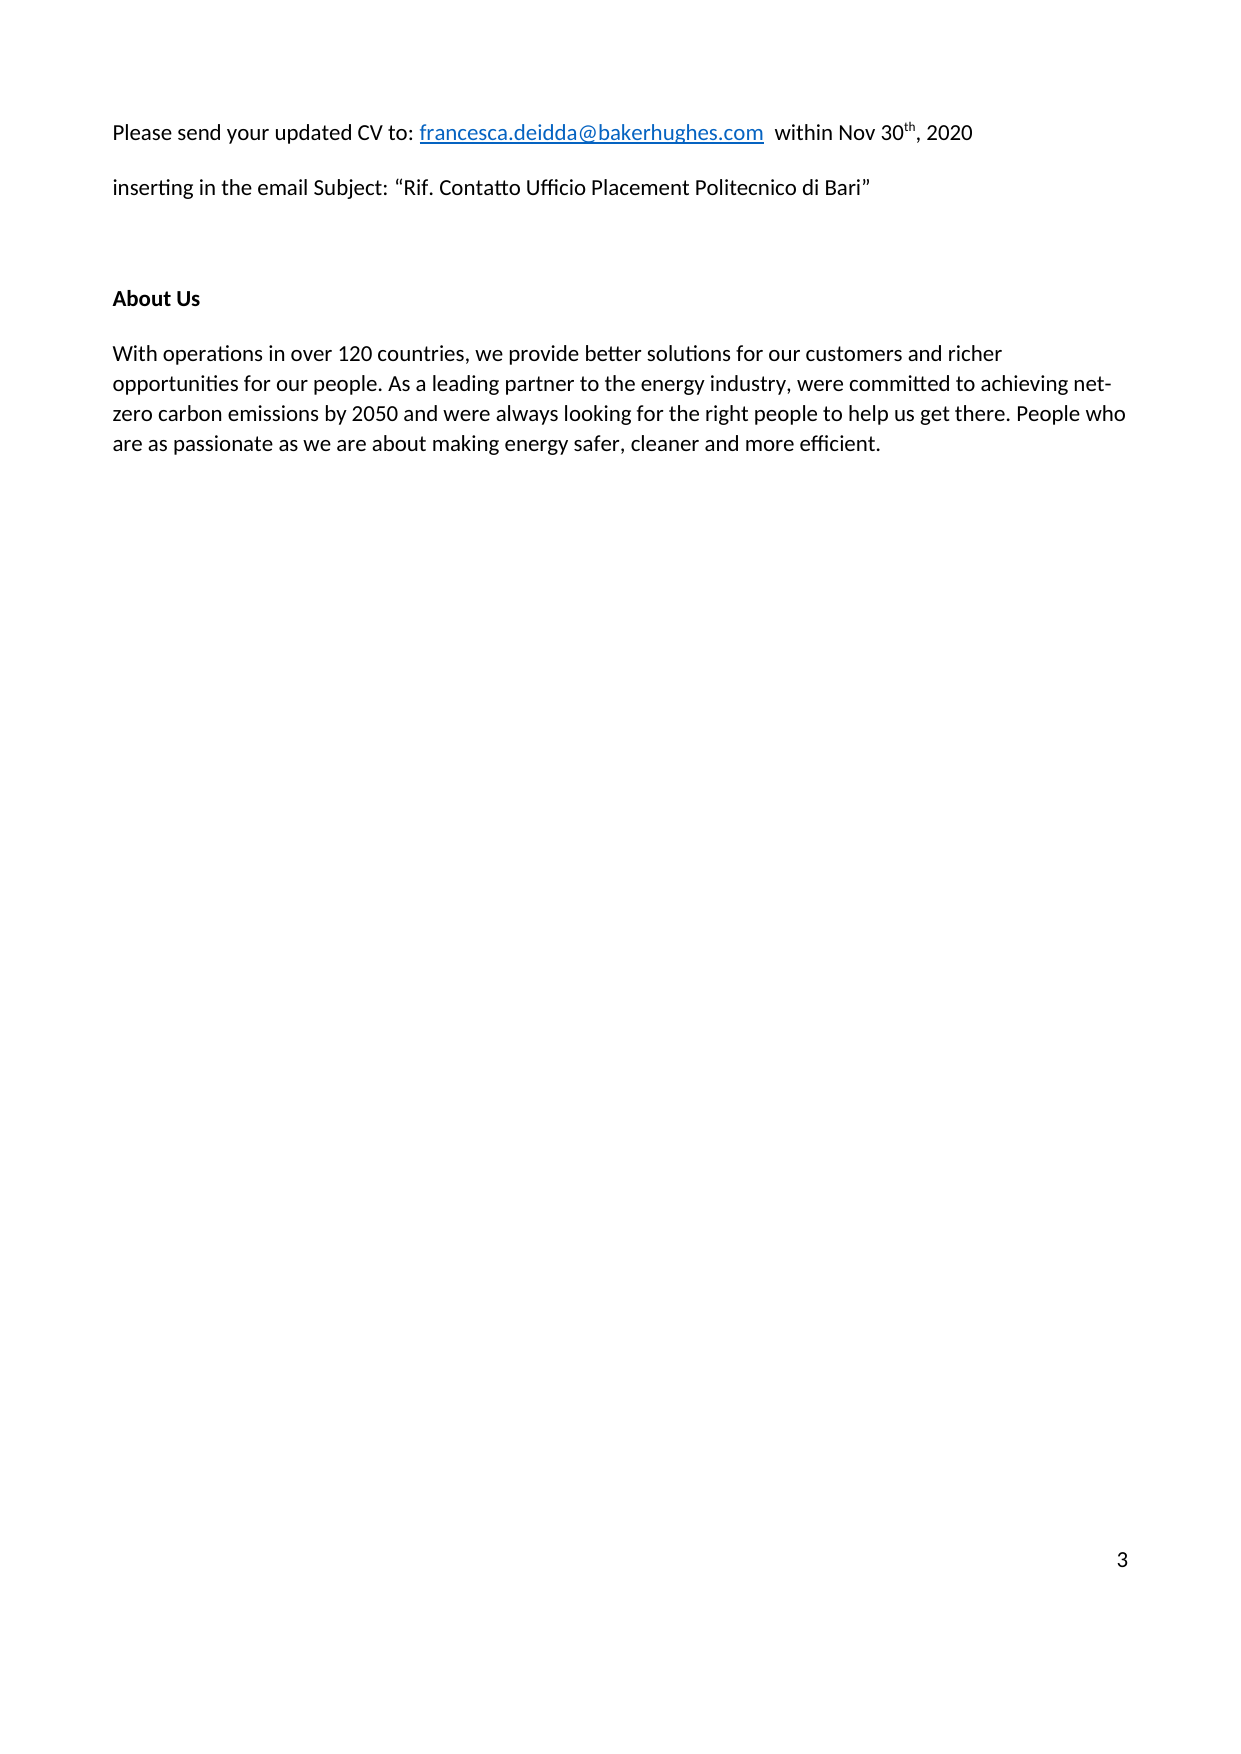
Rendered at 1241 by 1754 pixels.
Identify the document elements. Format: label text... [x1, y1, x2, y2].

text inserting in the email Subject: “Rif. Contatto Ufficio Placement Politecnico di Bari” [112, 173, 1128, 201]
text With operations in over 120 countries, we provide better solutions for our customers and richer opportunities for our people. As a leading partner to the energy industry, were committed to achieving net-zero carbon emissions by 2050 and were always looking for the right people to help us get there. People who are as passionate as we are about making energy safer, cleaner and more efficient. [112, 339, 1128, 458]
text Please send your updated CV to: francesca.deidda@bakerhughes.com within Nov 30th, 2020 [112, 118, 1128, 146]
text About Us [112, 284, 1128, 312]
